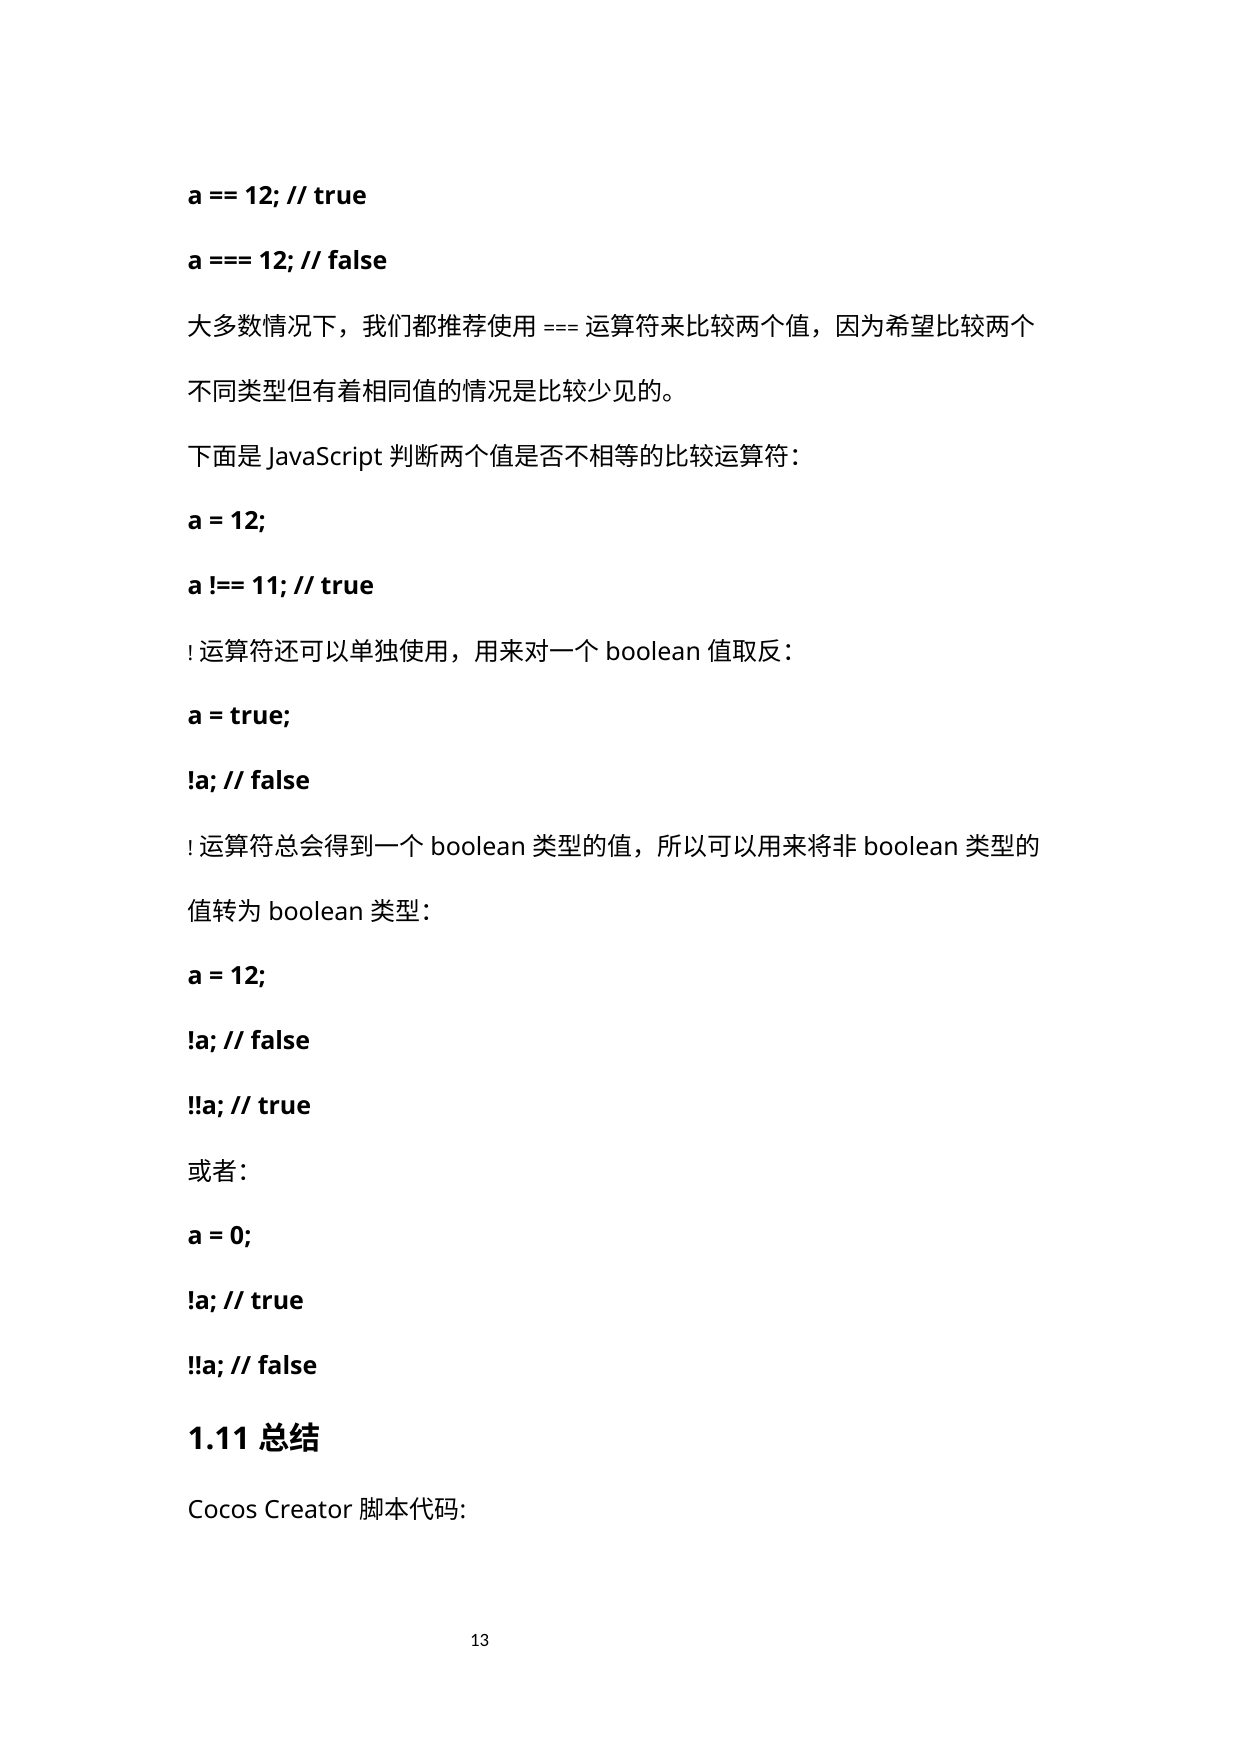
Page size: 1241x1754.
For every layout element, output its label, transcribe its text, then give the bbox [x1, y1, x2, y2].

text !a; // false [187, 1007, 1053, 1072]
text !a; // false [187, 747, 1053, 812]
text a = 12; [187, 942, 1053, 1007]
text a = 12; [187, 487, 1053, 552]
text 下面是 JavaScript 判断两个值是否不相等的比较运算符： [187, 422, 1053, 487]
text a === 12; // false [187, 227, 1053, 292]
subtitle 1.11 总结 [187, 1403, 1053, 1468]
text !a; // true [187, 1267, 1053, 1332]
text a = true; [187, 682, 1053, 747]
text a !== 11; // true [187, 552, 1053, 617]
text a == 12; // true [187, 162, 1053, 227]
text 或者： [187, 1137, 1053, 1202]
text !!a; // false [187, 1332, 1053, 1397]
text a = 0; [187, 1202, 1053, 1267]
text ! 运算符总会得到一个 boolean 类型的值，所以可以用来将非 boolean 类型的值转为 boolean 类型： [187, 812, 1053, 942]
text !!a; // true [187, 1072, 1053, 1137]
text 大多数情况下，我们都推荐使用 === 运算符来比较两个值，因为希望比较两个不同类型但有着相同值的情况是比较少见的。 [187, 292, 1053, 422]
text Cocos Creator 脚本代码: [187, 1475, 1053, 1540]
text ! 运算符还可以单独使用，用来对一个 boolean 值取反： [187, 617, 1053, 682]
